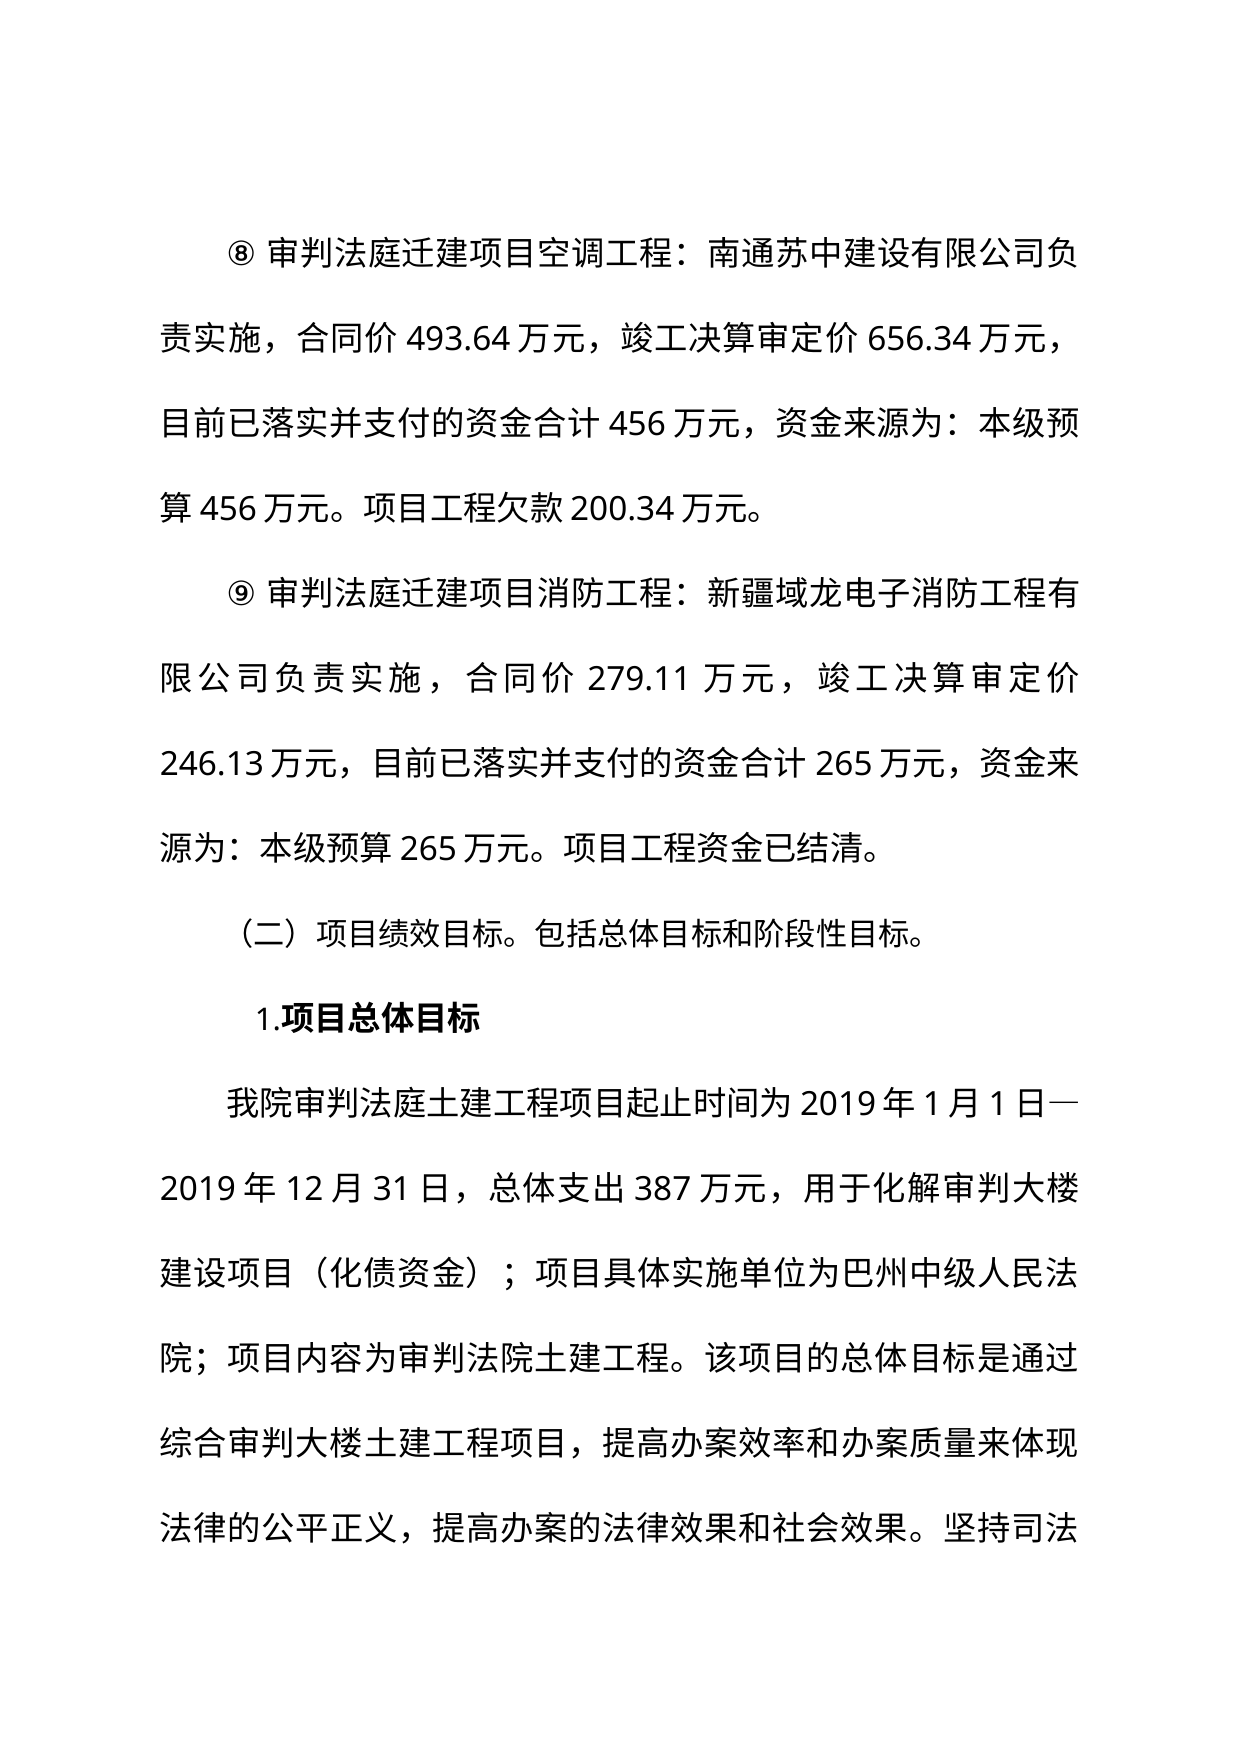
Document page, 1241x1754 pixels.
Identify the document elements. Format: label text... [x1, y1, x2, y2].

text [159, 1059, 1081, 1569]
text ⑨ 审判法庭迁建项目消防工程：新疆域龙电子消防工程有限公司负责实施，合同价279.11万元，竣工决算审定价246.13万元，目前已落实并支付的资金合计265万元，资金来源为：本级预算265万元。项目工程资金已结清。 [159, 549, 1081, 889]
text 1.项目总体目标 [159, 974, 1081, 1059]
list 项目绩效目标。包括总体目标和阶段性目标。 [159, 889, 1081, 974]
text ⑧ 审判法庭迁建项目空调工程：南通苏中建设有限公司负责实施，合同价493.64万元，竣工决算审定价656.34万元，目前已落实并支付的资金合计456万元，资金来源为：本级预算456万元。项目工程欠款200.34万元。 [159, 209, 1081, 549]
